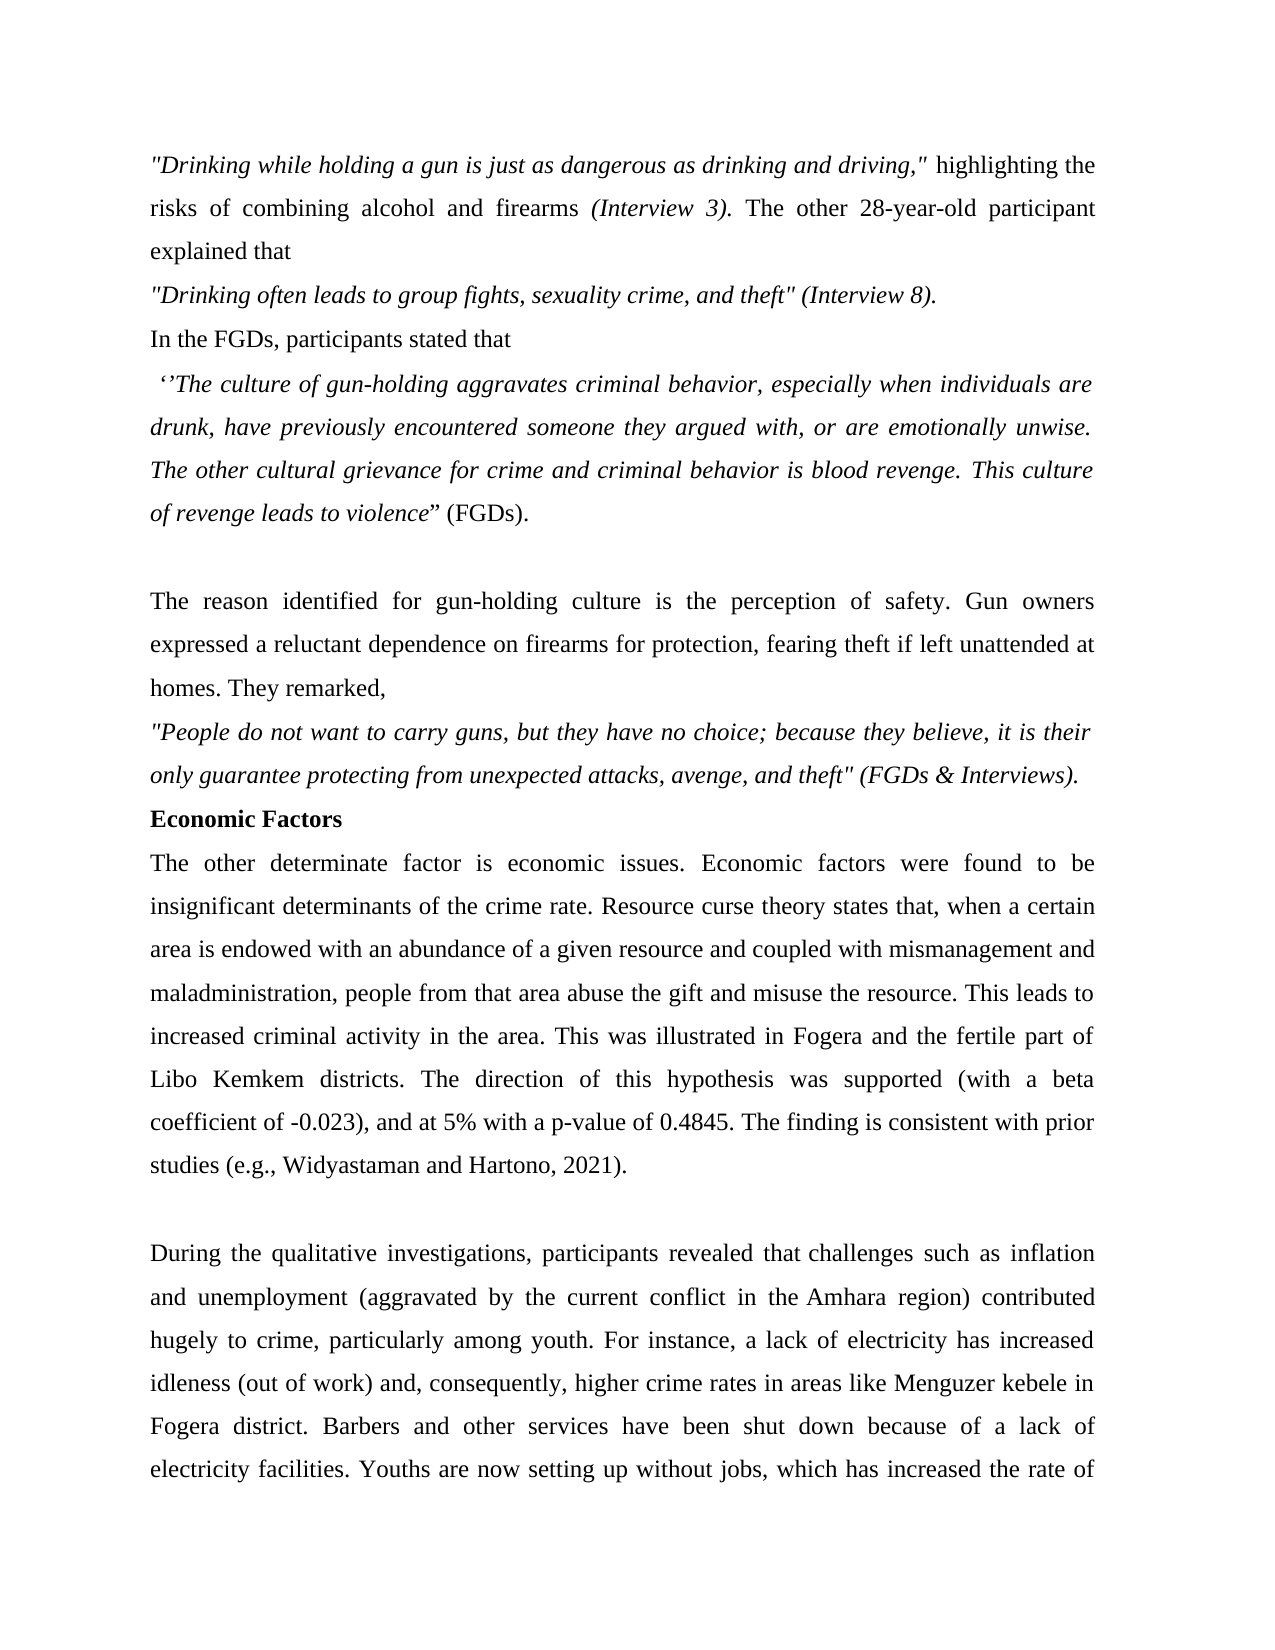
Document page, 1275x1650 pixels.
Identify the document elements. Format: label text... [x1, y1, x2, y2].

text ‘’The culture of gun-holding aggravates criminal behavior, especially when individuals are drunk, have previously encountered someone they argued with, or are emotionally unwise. The other cultural grievance for crime and criminal behavior is blood revenge. This culture of revenge leads to violence” (FGDs). [150, 369, 1096, 527]
text "People do not want to carry guns, but they have no choice; because they believe, it is their only guarantee protecting from unexpected attacks, avenge, and theft" (FGDs & Interviews). [150, 717, 1096, 789]
text "Drinking often leads to group fights, sexuality crime, and theft" (Interview 8). [150, 280, 1096, 309]
text In the FGDs, participants stated that [150, 324, 1096, 353]
text "Drinking while holding a gun is just as dangerous as drinking and driving," highlighting the risks of combining alcohol and firearms (Interview 3). The other 28-year-old participant explained that [150, 150, 1096, 265]
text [150, 1238, 1096, 1483]
text Economic Factors [150, 804, 1096, 833]
text The other determinate factor is economic issues. Economic factors were found to be insignificant determinants of the crime rate. Resource curse theory states that, when a certain area is endowed with an abundance of a given resource and coupled with mismanagement and maladministration, people from that area abuse the gift and misuse the resource. This leads to increased criminal activity in the area. This was illustrated in Fogera and the fertile part of Libo Kemkem districts. The direction of this hypothesis was supported (with a beta coefficient of -0.023), and at 5% with a p-value of 0.4845. The finding is consistent with prior studies (e.g., Widyastaman and Hartono, 2021). [150, 848, 1096, 1179]
text The reason identified for gun-holding culture is the perception of safety. Gun owners expressed a reluctant dependence on firearms for protection, fearing theft if left unattended at homes. They remarked, [150, 586, 1096, 701]
